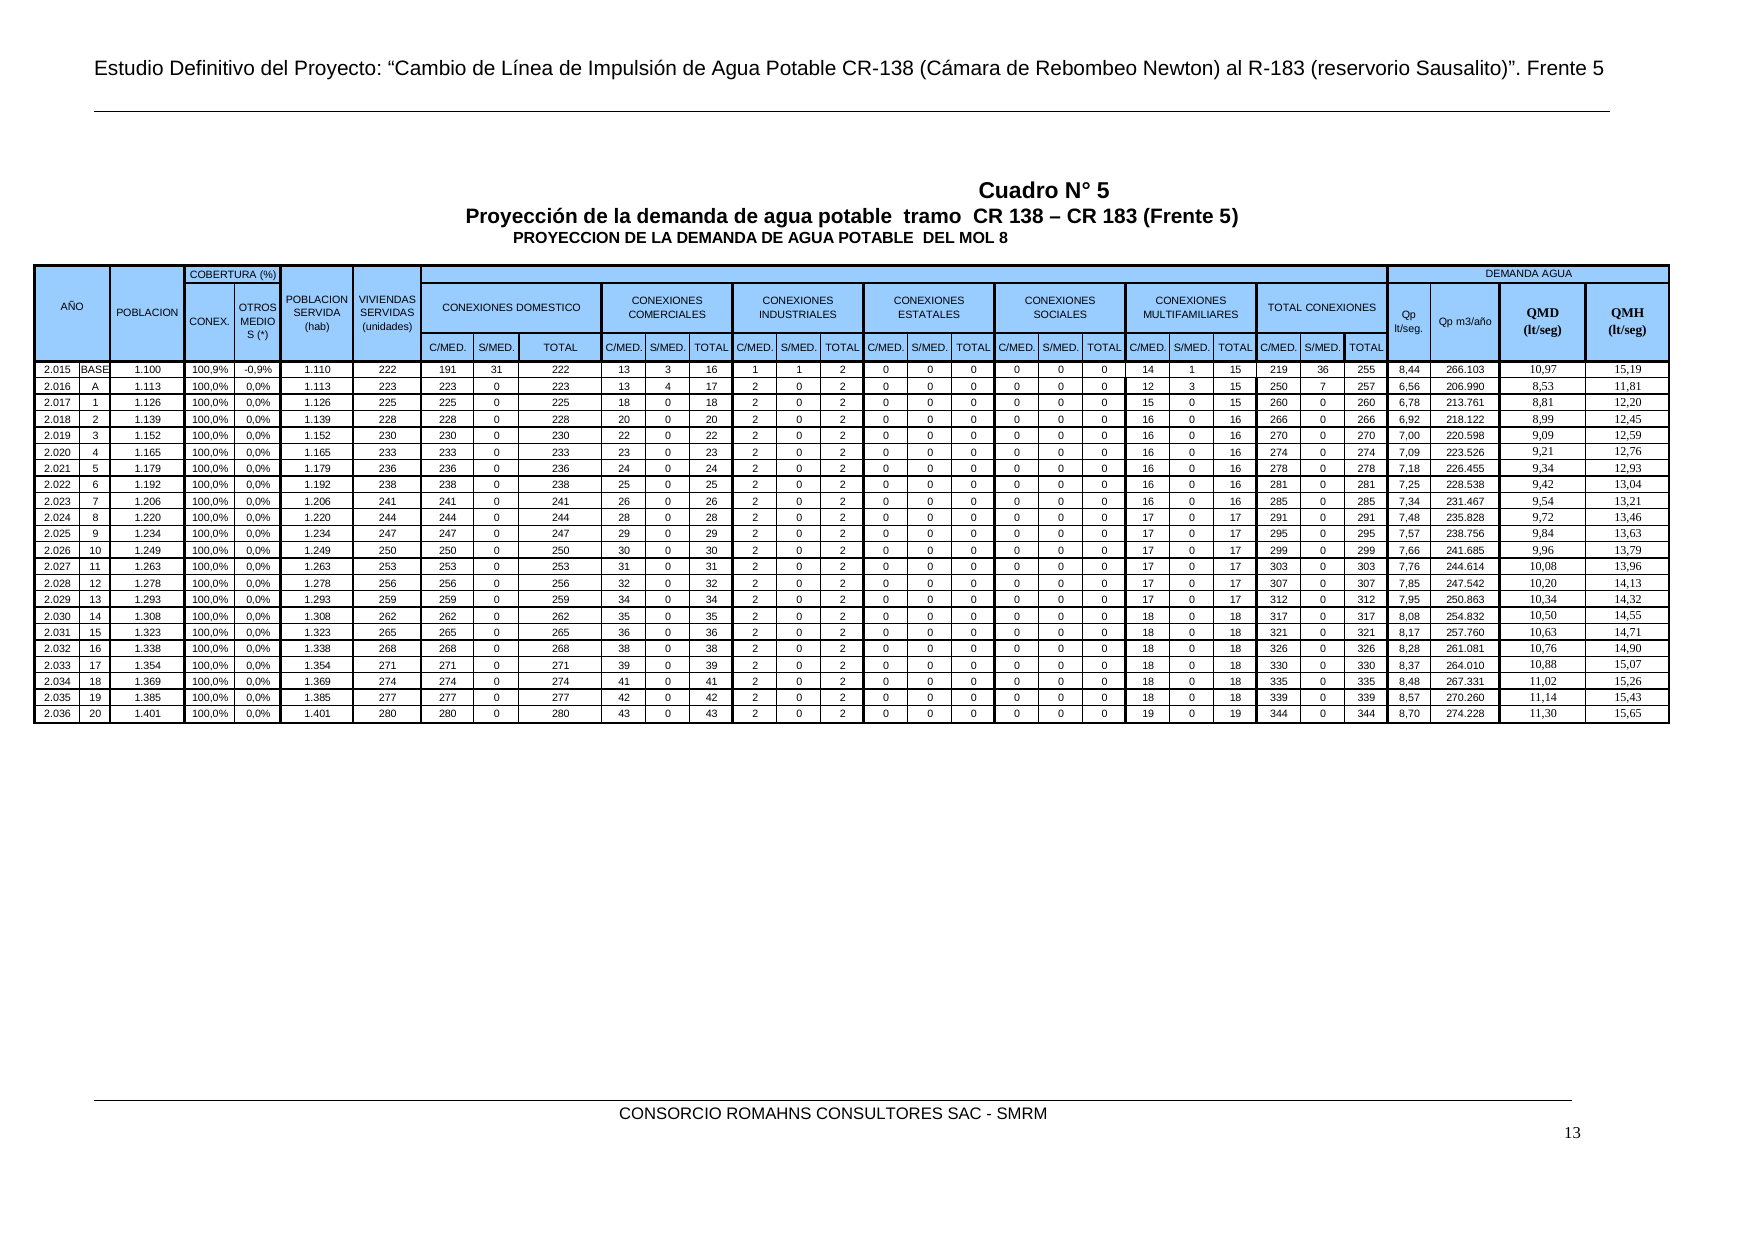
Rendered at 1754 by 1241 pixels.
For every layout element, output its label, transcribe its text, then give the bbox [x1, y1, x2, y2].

text Proyección de la demanda de agua potable tramo CR 138 – CR 183 (Frente 5) [94, 203, 1610, 227]
